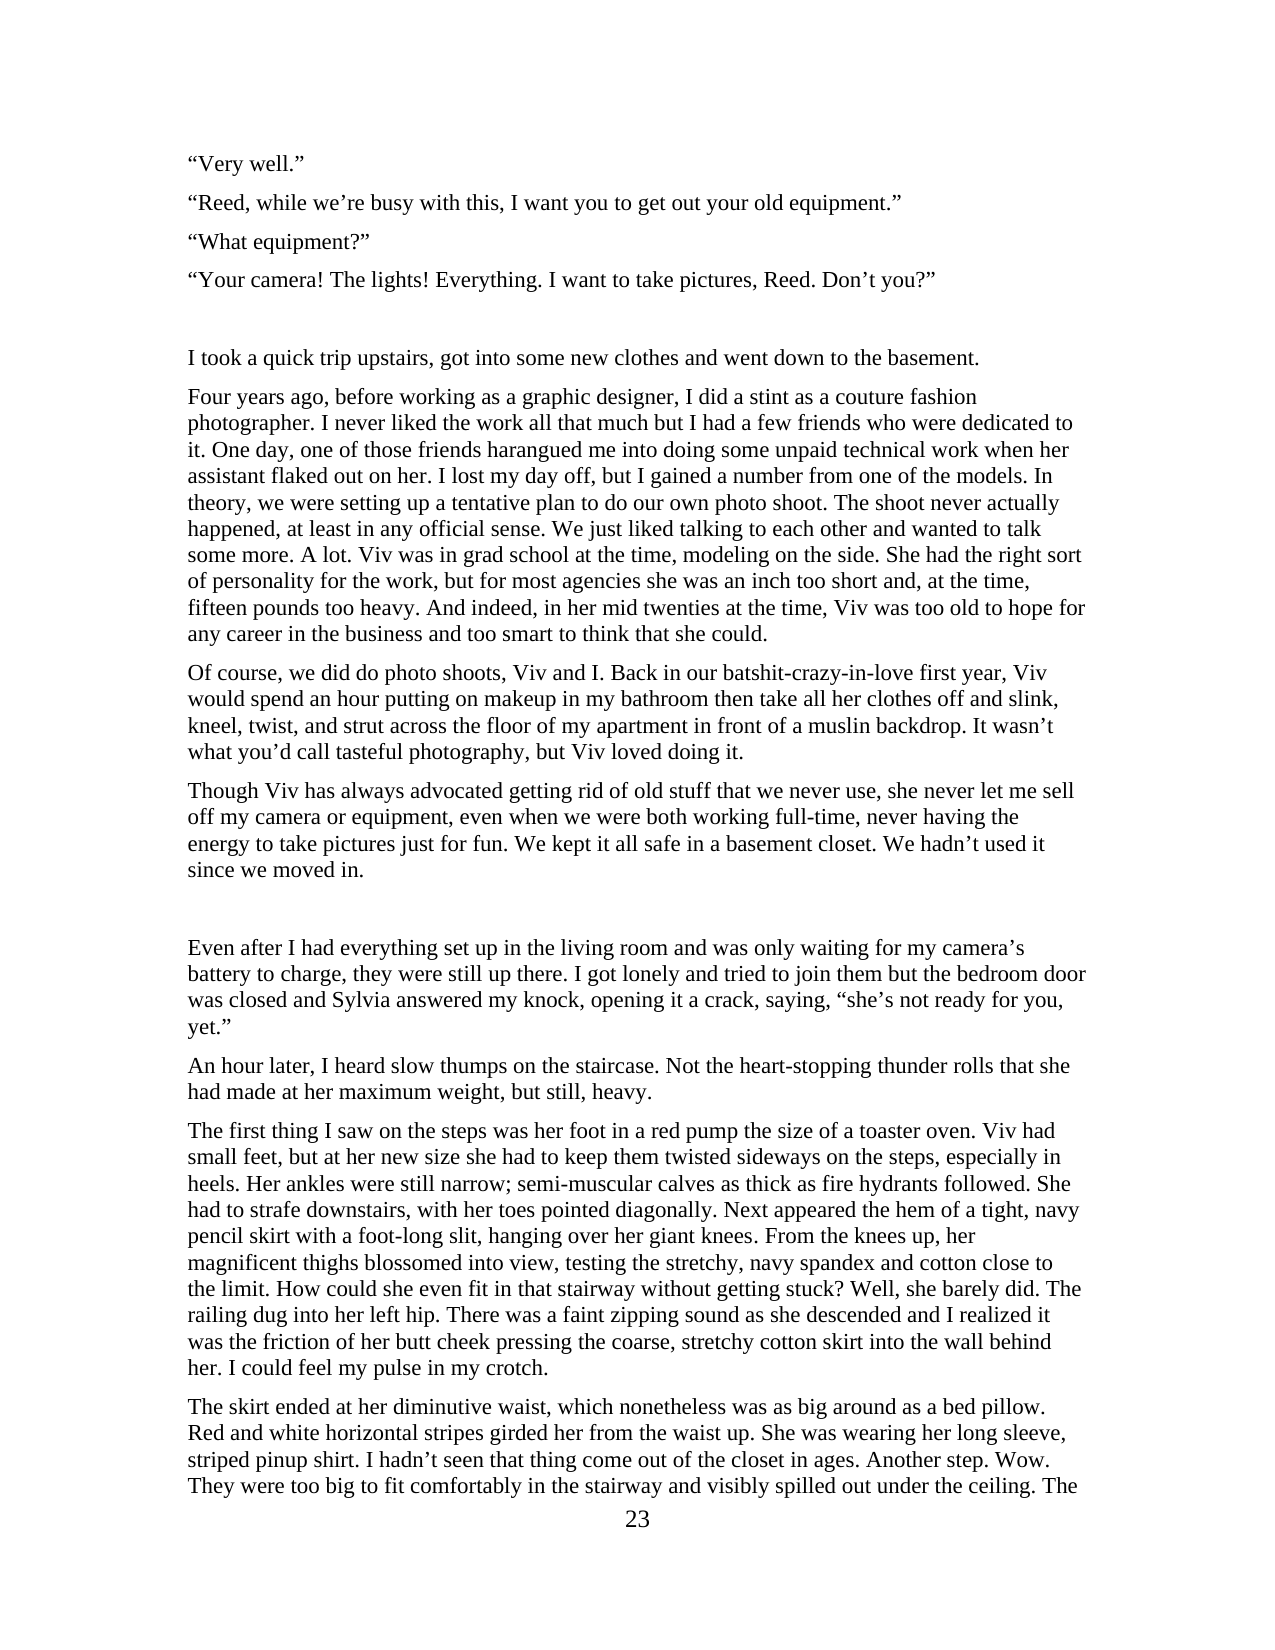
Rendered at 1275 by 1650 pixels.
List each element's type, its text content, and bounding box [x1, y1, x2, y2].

text “Your camera! The lights! Everything. I want to take pictures, Reed. Don’t you?” [187, 267, 1087, 293]
text “Very well.” [187, 150, 1087, 176]
text Four years ago, before working as a graphic designer, I did a stint as a couture fashion photographer. I never liked the work all that much but I had a few friends who were dedicated to it. One day, one of those friends harangued me into doing some unpaid technical work when her assistant flaked out on her. I lost my day off, but I gained a number from one of the models. In theory, we were setting up a tentative plan to do our own photo shoot. The shoot never actually happened, at least in any official sense. We just liked talking to each other and wanted to talk some more. A lot. Viv was in grad school at the time, modeling on the side. She had the right sort of personality for the work, but for most agencies she was an inch too short and, at the time, fifteen pounds too heavy. And indeed, in her mid twenties at the time, Viv was too old to hope for any career in the business and too smart to think that she could. [187, 383, 1087, 647]
text The first thing I saw on the steps was her foot in a red pump the size of a toaster oven. Viv had small feet, but at her new size she had to keep them twisted sideways on the steps, especially in heels. Her ankles were still narrow; semi-muscular calves as thick as fire hydrants followed. She had to strafe downstairs, with her toes pointed diagonally. Next appeared the hem of a tight, navy pencil skirt with a foot-long slit, hanging over her giant knees. From the knees up, her magnificent thighs blossomed into view, testing the stretchy, navy spandex and cotton close to the limit. How could she even fit in that stairway without getting stuck? Well, she barely did. The railing dug into her left hip. There was a faint zipping sound as she descended and I realized it was the friction of her butt cheek pressing the coarse, stretchy cotton skirt into the wall behind her. I could feel my pulse in my crotch. [187, 1117, 1087, 1381]
text Even after I had everything set up in the living room and was only waiting for my camera’s battery to charge, they were still up there. I got lonely and tried to join them but the bedroom door was closed and Sylvia answered my knock, opening it a crack, saying, “she’s not ready for you, yet.” [187, 934, 1087, 1039]
text “Reed, while we’re busy with this, I want you to get out your old equipment.” [187, 189, 1087, 215]
text An hour later, I heard slow thumps on the staircase. Not the heart-stopping thunder rolls that she had made at her maximum weight, but still, heavy. [187, 1052, 1087, 1104]
text “What equipment?” [187, 228, 1087, 254]
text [187, 1393, 1087, 1498]
text I took a quick trip upstairs, got into some new clothes and went down to the basement. [187, 344, 1087, 371]
text Though Viv has always advocated getting rid of old stuff that we never use, she never let me sell off my camera or equipment, even when we were both working full-time, never having the energy to take pictures just for fun. We kept it all safe in a basement closet. We hadn’t used it since we moved in. [187, 777, 1087, 882]
text Of course, we did do photo shoots, Viv and I. Back in our batshit-crazy-in-love first year, Viv would spend an hour putting on makeup in my bathroom then take all her clothes off and slink, kneel, twist, and strut across the floor of my apartment in front of a muslin backdrop. It wasn’t what you’d call tasteful photography, but Viv loved doing it. [187, 659, 1087, 764]
